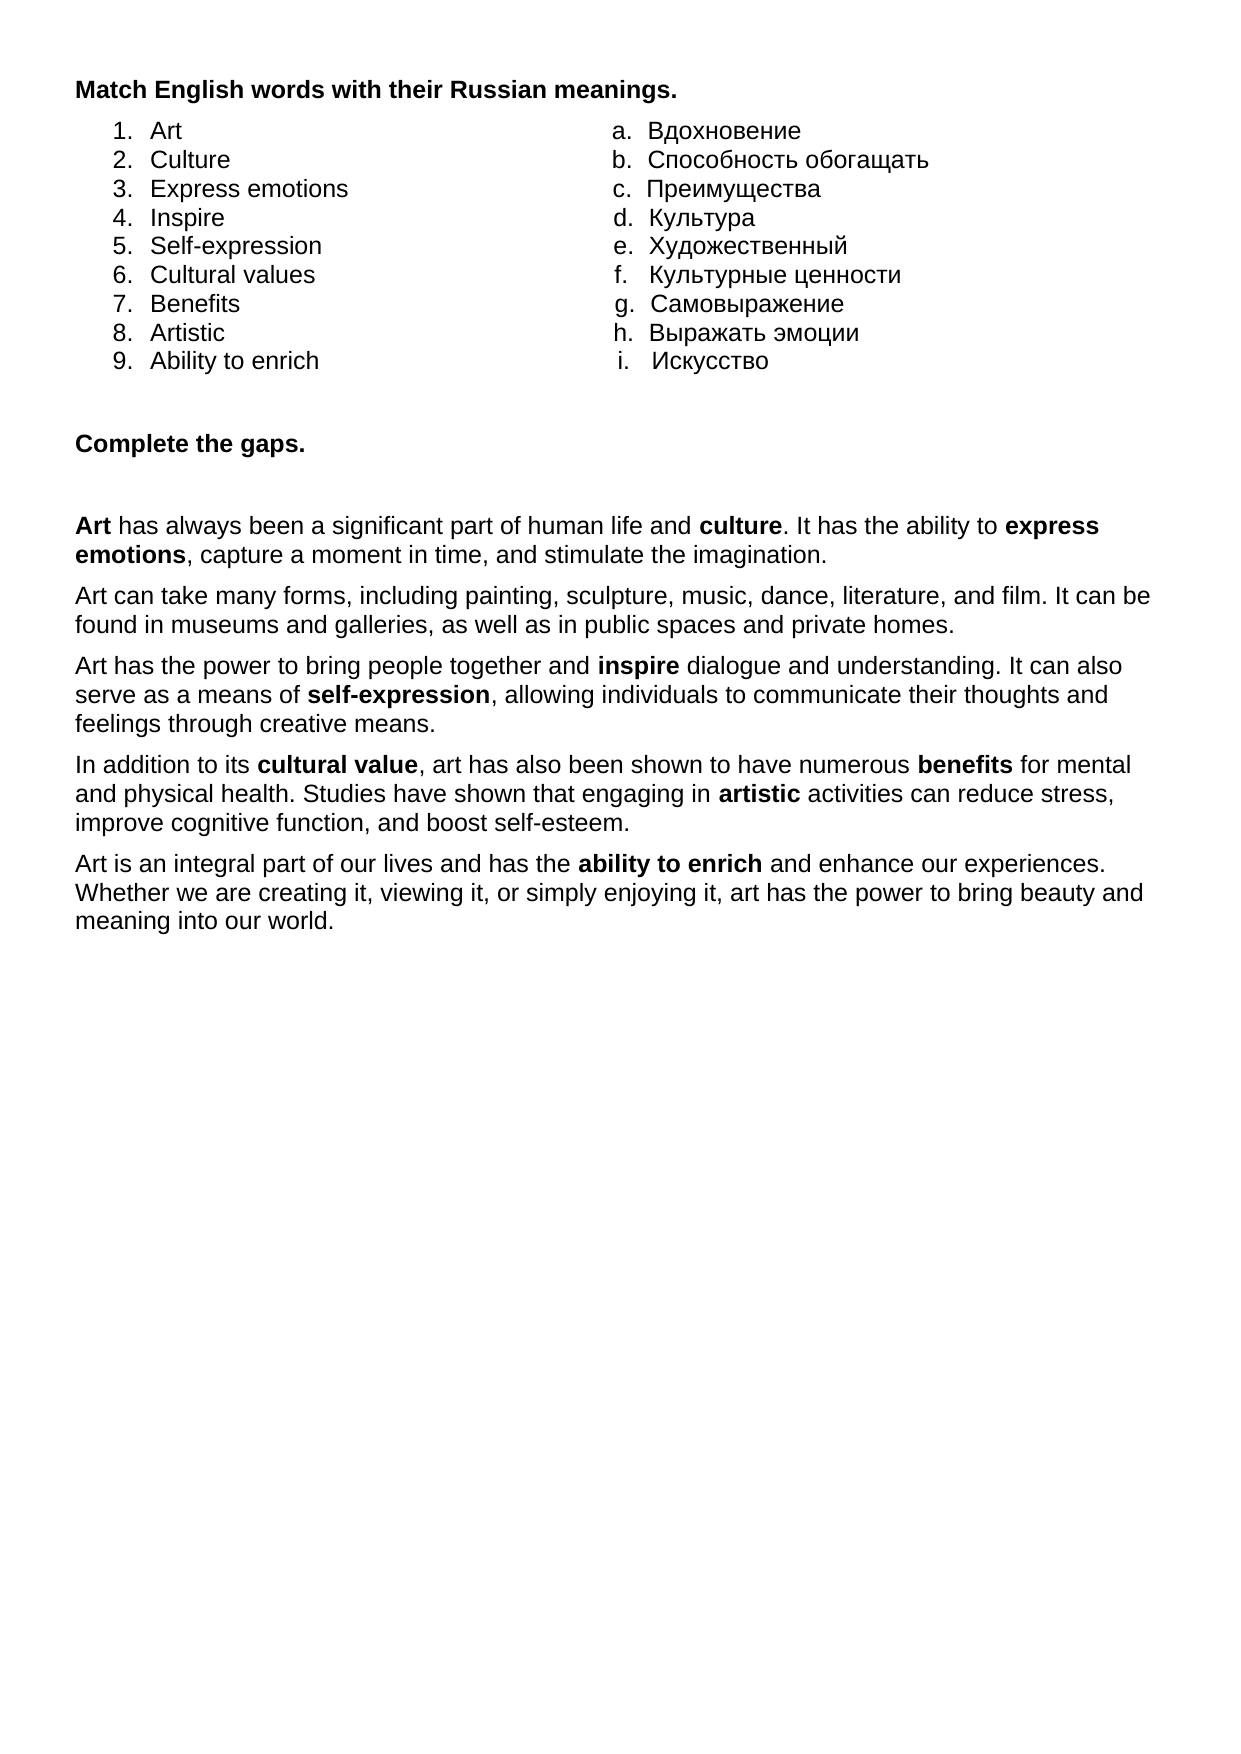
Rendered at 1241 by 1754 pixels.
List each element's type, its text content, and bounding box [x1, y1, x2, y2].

text In addition to its cultural value, art has also been shown to have numerous benefits for mental and physical health. Studies have shown that engaging in artistic activities can reduce stress, improve cognitive function, and boost self-esteem. [75, 750, 1165, 836]
text Complete the gaps. [75, 429, 1165, 457]
list Artistic h. Выражать эмоции [112, 317, 1165, 346]
text Art has the power to bring people together and inspire dialogue and understanding. It can also serve as a means of self-expression, allowing individuals to communicate their thoughts and feelings through creative means. [75, 651, 1165, 737]
text Art can take many forms, including painting, sculpture, music, dance, literature, and film. It can be found in museums and galleries, as well as in public spaces and private homes. [75, 581, 1165, 639]
list Express emotions с. Преимущества [112, 174, 1165, 202]
list Cultural values f. Культурные ценности [112, 260, 1165, 289]
text Match English words with their Russian meanings. [75, 75, 1165, 104]
list Ability to enrich i. Искусство [112, 346, 1165, 375]
list Culture b. Способность обогащать [112, 145, 1165, 174]
list Inspire d. Культура [112, 202, 1165, 231]
list Benefits g. Самовыражение [112, 289, 1165, 317]
text Art has always been a significant part of human life and culture. It has the ability to express emotions, capture a moment in time, and stimulate the imagination. [75, 511, 1165, 569]
list Self-expression e. Художественный [112, 231, 1165, 260]
text Art is an integral part of our lives and has the ability to enrich and enhance our experiences. Whether we are creating it, viewing it, or simply enjoying it, art has the power to bring beauty and meaning into our world. [75, 849, 1165, 935]
list Art a. Вдохновение [112, 116, 1165, 145]
